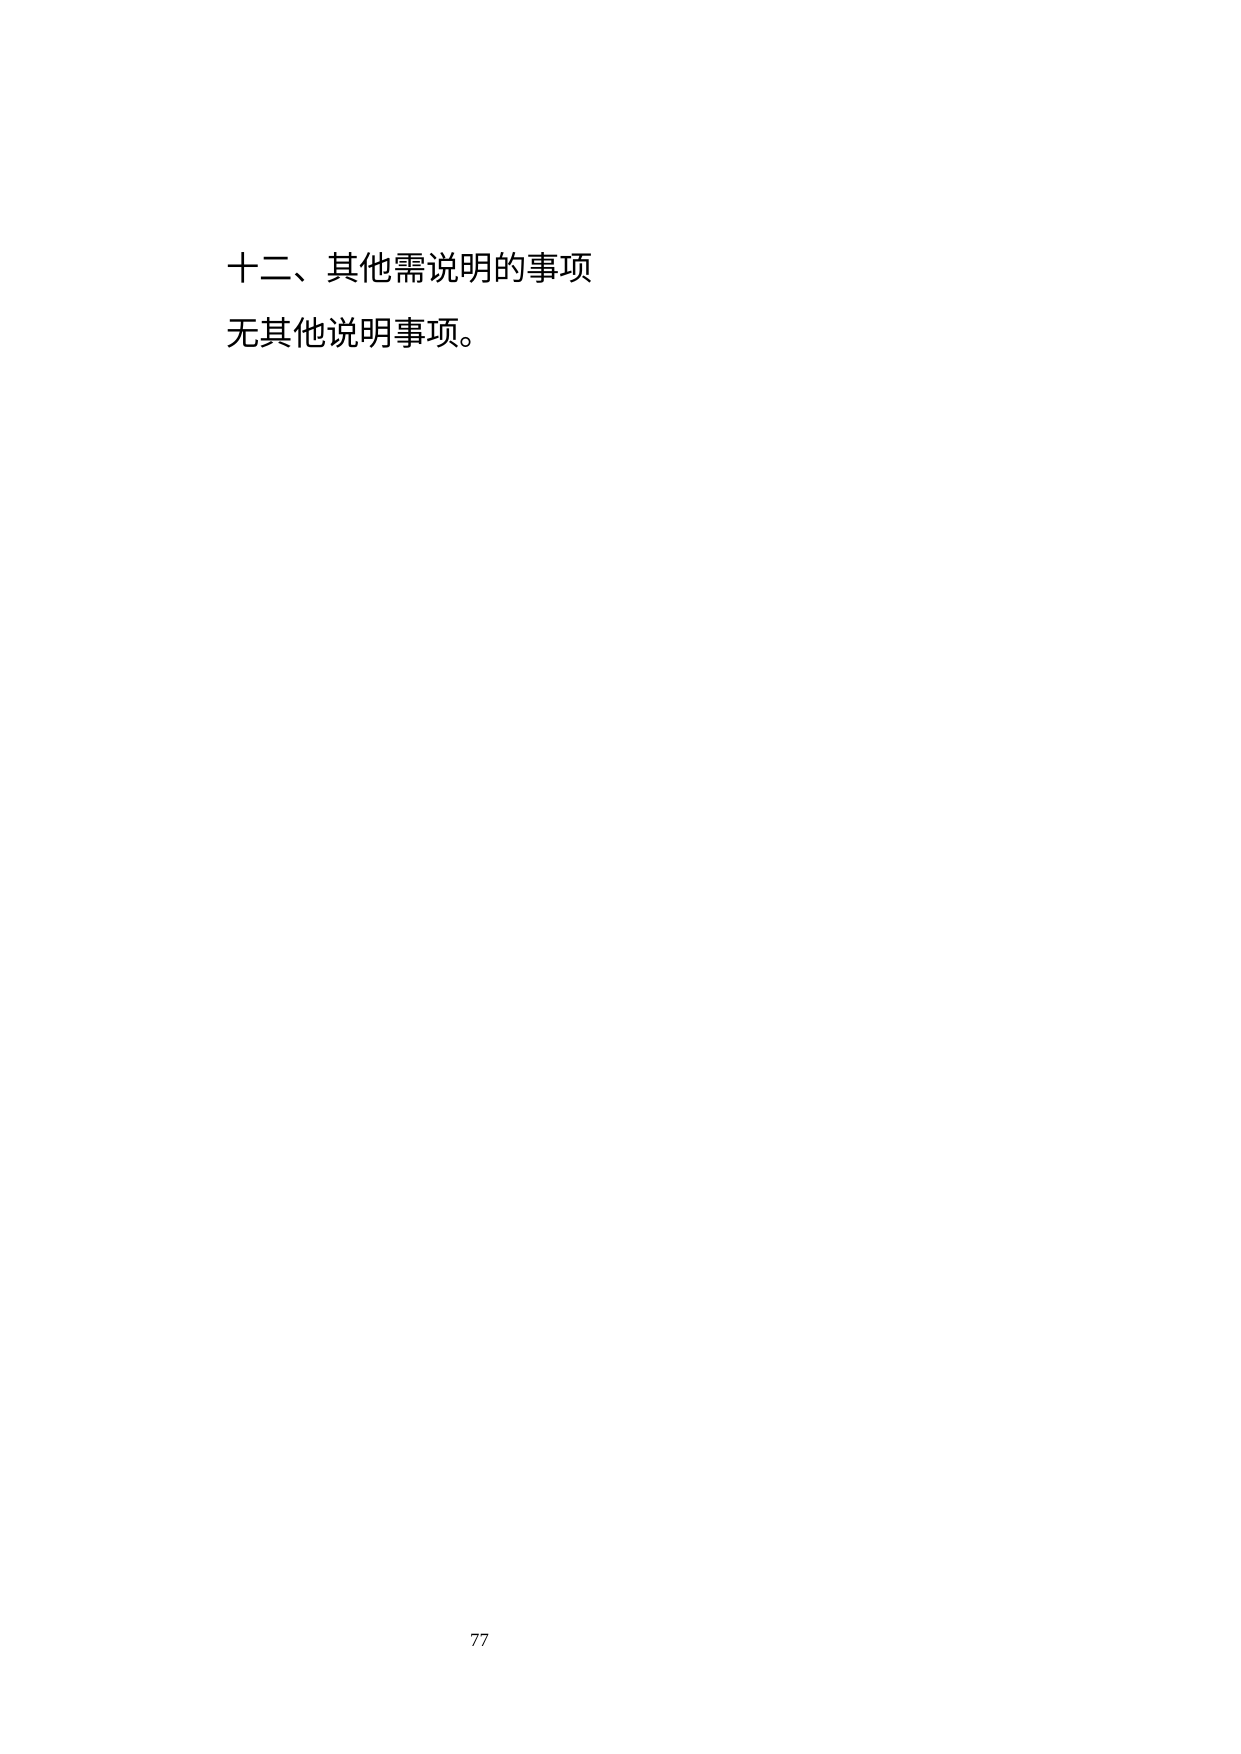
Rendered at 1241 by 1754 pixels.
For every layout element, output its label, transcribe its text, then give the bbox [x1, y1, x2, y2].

text 无其他说明事项。 [159, 298, 1081, 363]
text 十二、其他需说明的事项 [159, 233, 1081, 298]
